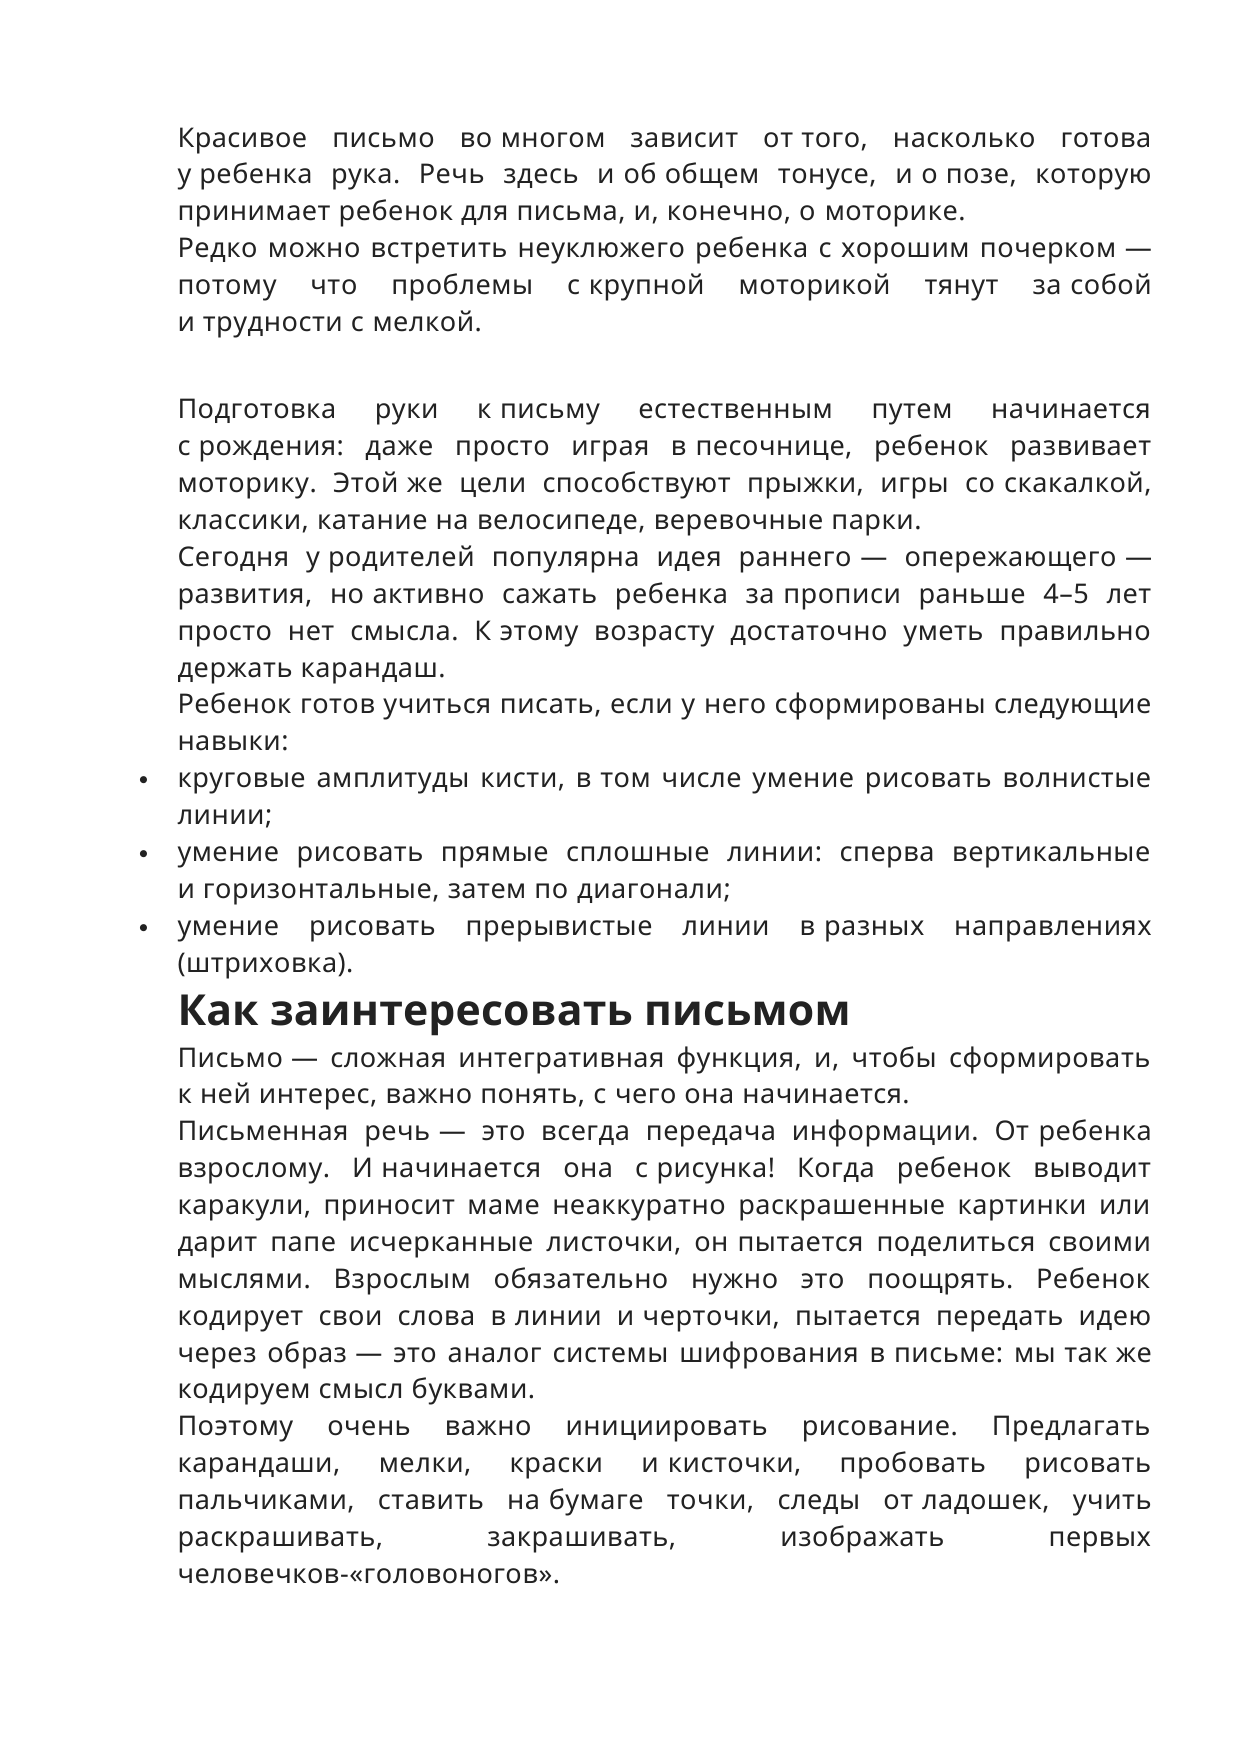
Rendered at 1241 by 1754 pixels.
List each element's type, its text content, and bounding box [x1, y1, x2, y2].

text Красивое письмо во многом зависит от того, насколько готова у ребенка рука. Речь здесь и об общем тонусе, и о позе, которую принимает ребенок для письма, и, конечно, о моторике. [177, 118, 1152, 229]
text Письменная речь — это всегда передача информации. От ребенка взрослому. И начинается она с рисунка! Когда ребенок выводит каракули, приносит маме неаккуратно раскрашенные картинки или дарит папе исчерканные листочки, он пытается поделиться своими мыслями. Взрослым обязательно нужно это поощрять. Ребенок кодирует свои слова в линии и черточки, пытается передать идею через образ — это аналог системы шифрования в письме: мы так же кодируем смысл буквами. [177, 1112, 1152, 1407]
text Подготовка руки к письму естественным путем начинается с рождения: даже просто играя в песочнице, ребенок развивает моторику. Этой же цели способствуют прыжки, игры со скакалкой, классики, катание на велосипеде, веревочные парки. [177, 390, 1152, 537]
list круговые амплитуды кисти, в том числе умение рисовать волнистые линии; [140, 759, 1152, 832]
text Письмо — сложная интегративная функция, и, чтобы сформировать к ней интерес, важно понять, с чего она начинается. [177, 1038, 1152, 1112]
list умение рисовать прямые сплошные линии: сперва вертикальные и горизонтальные, затем по диагонали; [140, 832, 1152, 906]
text Ребенок готов учиться писать, если у него сформированы следующие навыки: [177, 685, 1152, 759]
text Как заинтересовать письмом [177, 980, 1152, 1038]
text Редко можно встретить неуклюжего ребенка с хорошим почерком — потому что проблемы с крупной моторикой тянут за собой и трудности с мелкой. [177, 229, 1152, 339]
text Сегодня у родителей популярна идея раннего — опережающего — развития, но активно сажать ребенка за прописи раньше 4–5 лет просто нет смысла. К этому возрасту достаточно уметь правильно держать карандаш. [177, 537, 1152, 685]
list умение рисовать прерывистые линии в разных направлениях (штриховка). [140, 906, 1152, 980]
text Поэтому очень важно инициировать рисование. Предлагать карандаши, мелки, краски и кисточки, пробовать рисовать пальчиками, ставить на бумаге точки, следы от ладошек, учить раскрашивать, закрашивать, изображать первых человечков-«головоногов». [177, 1407, 1152, 1591]
